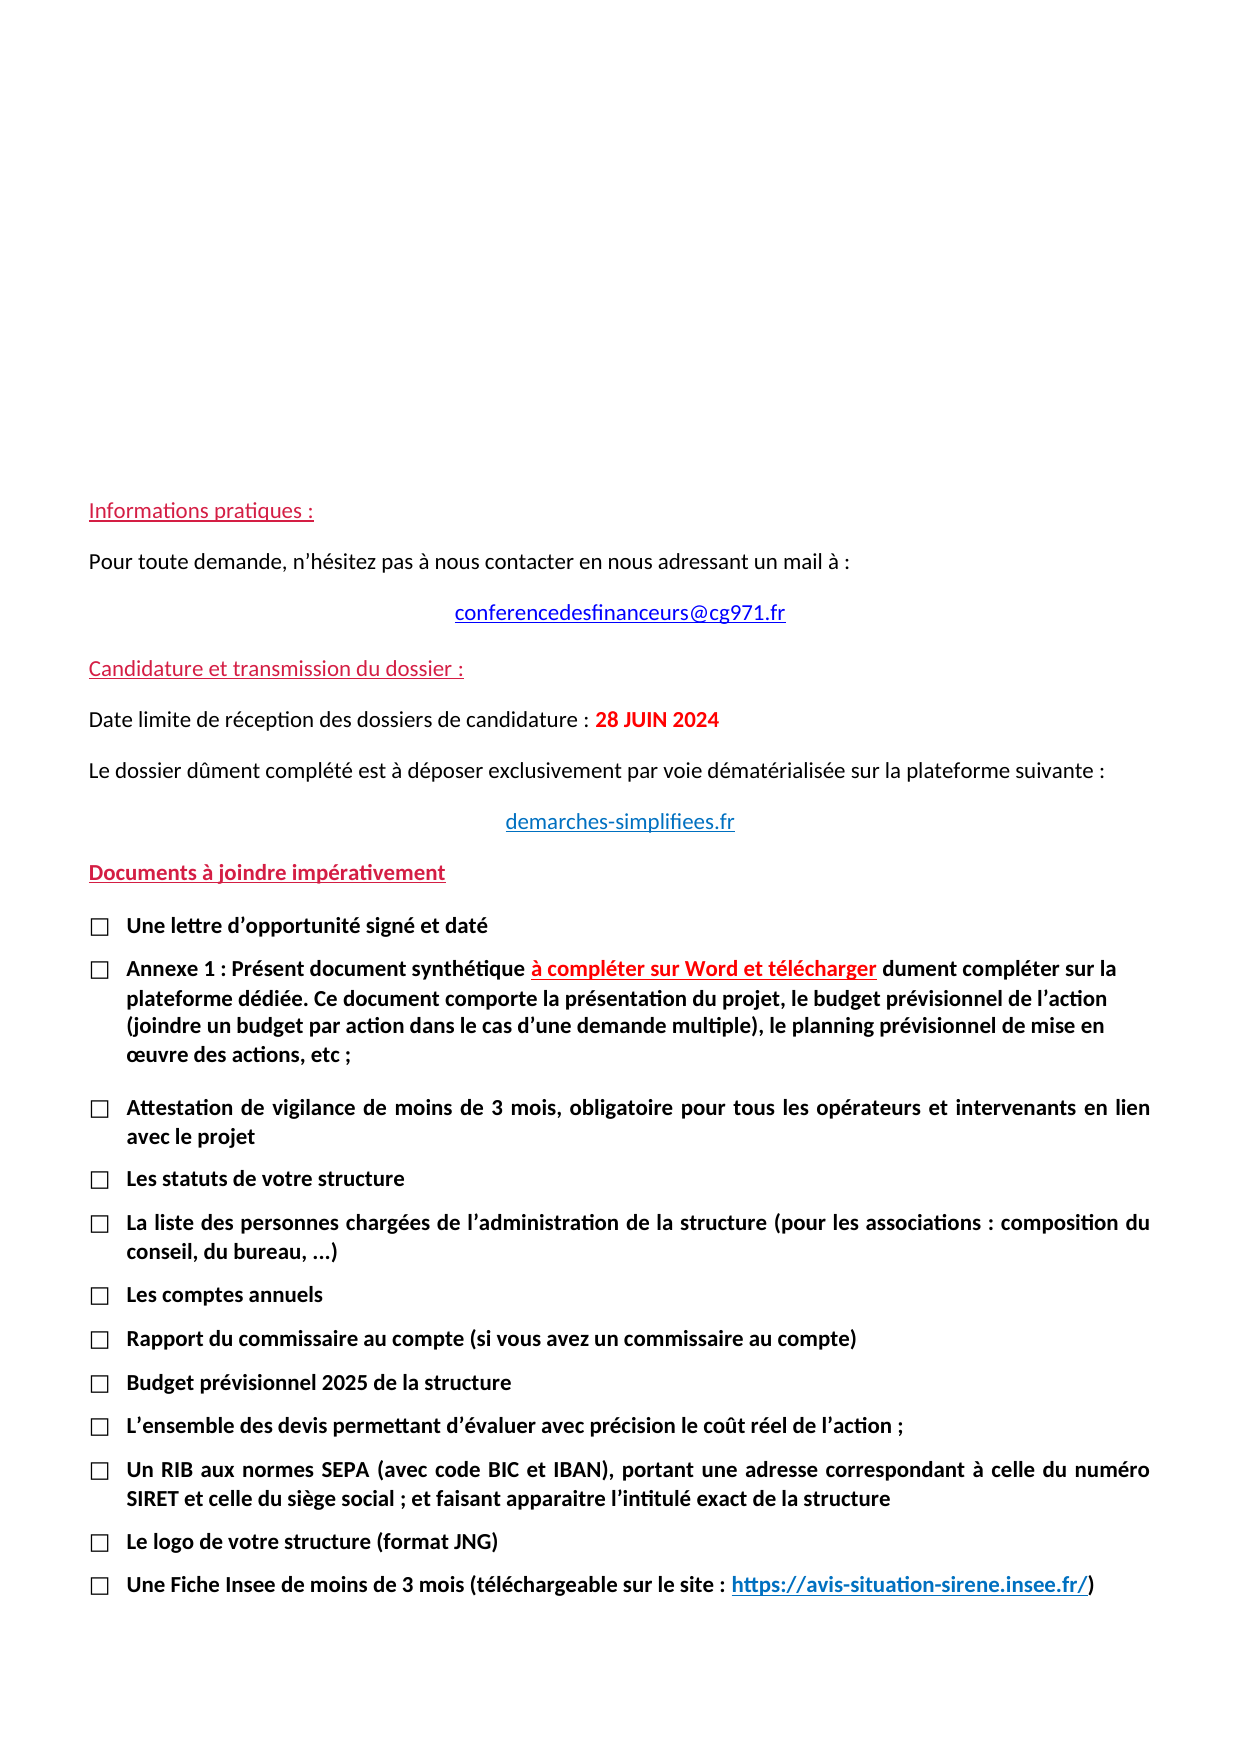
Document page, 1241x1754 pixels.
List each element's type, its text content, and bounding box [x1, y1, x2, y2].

list Budget prévisionnel 2025 de la structure [89, 1365, 1152, 1397]
list Les statuts de votre structure [89, 1162, 1152, 1194]
text Documents à joindre impérativement [89, 858, 1152, 886]
list Rapport du commissaire au compte (si vous avez un commissaire au compte) [89, 1322, 1152, 1353]
text Candidature et transmission du dossier : [89, 654, 1152, 682]
text Pour toute demande, n’hésitez pas à nous contacter en nous adressant un mail à : [89, 547, 1152, 575]
list Les comptes annuels [89, 1278, 1152, 1309]
list L’ensemble des devis permettant d’évaluer avec précision le coût réel de l’action ; [89, 1409, 1152, 1440]
text conferencedesfinanceurs@cg971.fr [89, 598, 1152, 626]
text Informations pratiques : [89, 496, 1152, 524]
list Une Fiche Insee de moins de 3 mois (téléchargeable sur le site : https://avis-situation-sirene.insee.fr/) [89, 1568, 1152, 1600]
list Un RIB aux normes SEPA (avec code BIC et IBAN), portant une adresse correspondant à celle du numéro SIRET et celle du siège social ; et faisant apparaitre l’intitulé exact de la structure [89, 1453, 1152, 1512]
text Date limite de réception des dossiers de candidature : 28 JUIN 2024 [89, 705, 1152, 733]
text Le dossier dûment complété est à déposer exclusivement par voie dématérialisée sur la plateforme suivante : [89, 756, 1152, 784]
list Une lettre d’opportunité signé et daté [89, 909, 1152, 940]
list Le logo de votre structure (format JNG) [89, 1525, 1152, 1556]
list Annexe 1 : Présent document synthétique à compléter sur Word et télécharger dument compléter sur la plateforme dédiée. Ce document comporte la présentation du projet, le budget prévisionnel de l’action (joindre un budget par action dans le cas d’une demande multiple), le planning prévisionnel de mise en œuvre des actions, etc ; [89, 952, 1152, 1068]
list La liste des personnes chargées de l’administration de la structure (pour les associations : composition du conseil, du bureau, ...) [89, 1206, 1152, 1265]
list Attestation de vigilance de moins de 3 mois, obligatoire pour tous les opérateurs et intervenants en lien avec le projet [89, 1091, 1152, 1150]
text demarches-simplifiees.fr [89, 807, 1152, 835]
